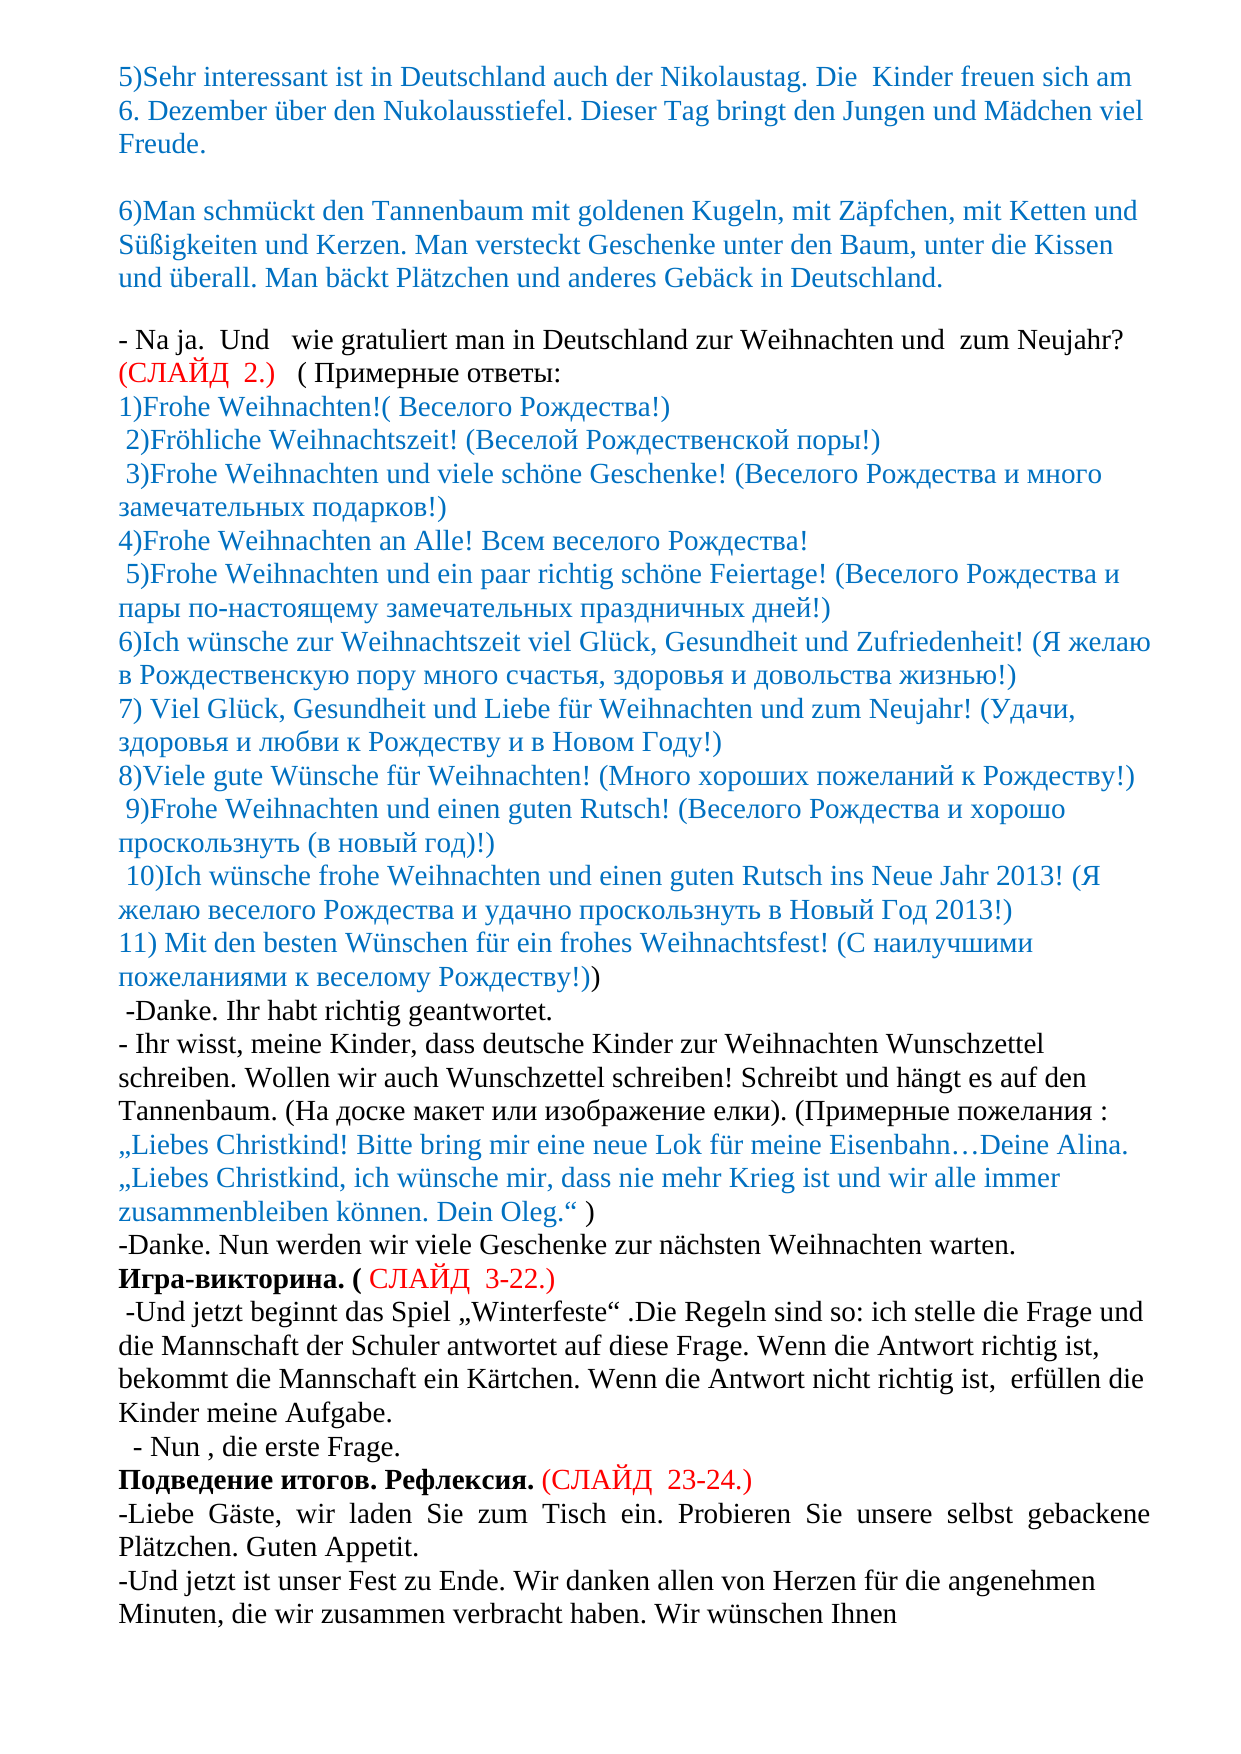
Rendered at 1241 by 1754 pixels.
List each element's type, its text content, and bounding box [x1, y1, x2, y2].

text „Liebes Christkind! Bitte bring mir eine neue Lok für meine Eisenbahn…Deine Alina. [118, 1127, 1152, 1160]
text -Liebe Gäste, wir laden Sie zum Tisch ein. Probieren Sie unsere selbst gebackene Plätzchen. Guten Appetit. [118, 1496, 1152, 1563]
text Игра-викторина. ( СЛАЙД 3-22.) [118, 1261, 1152, 1294]
text (СЛАЙД 2.) ( Примерные ответы: [118, 355, 1152, 389]
text 10)Ich wünsche frohe Weihnachten und einen guten Rutsch ins Neue Jahr 2013! (Я желаю веселого Рождества и удачно проскользнуть в Новый Год 2013!) [118, 858, 1152, 926]
text 6)Man schmückt den Tannenbaum mit goldenen Kugeln, mit Zäpfchen, mit Ketten und Süßigkeiten und Kerzen. Man versteckt Geschenke unter den Baum, unter die Kissen und überall. Man bäckt Plätzchen und anderes Gebäck in Deutschland. [118, 193, 1152, 322]
text - Nun , die erste Frage. [118, 1429, 1152, 1462]
text 1)Frohe Weihnachten!( Веселого Рождества!) [118, 389, 1152, 422]
text - Ihr wisst, meine Kinder, dass deutsche Kinder zur Weihnachten Wunschzettel schreiben. Wollen wir auch Wunschzettel schreiben! Schreibt und hängt es auf den Tannenbaum. (На доске макет или изображение елки). (Примерные пожелания : [118, 1026, 1152, 1127]
text 7) Viel Glück, Gesundheit und Liebe für Weihnachten und zum Neujahr! (Удачи, здоровья и любви к Рождеству и в Новом Году!) [118, 691, 1152, 758]
text -Danke. Ihr habt richtig geantwortet. [118, 993, 1152, 1026]
text 9)Frohe Weihnachten und einen guten Rutsch! (Веселого Рождества и хорошо проскользнуть (в новый год)!) [118, 791, 1152, 858]
text 6)Ich wünsche zur Weihnachtszeit viel Glück, Gesundheit und Zufriedenheit! (Я желаю в Рождественскую пору много счастья, здоровья и довольства жизнью!) [118, 624, 1152, 691]
text 3)Frohe Weihnachten und viele schöne Geschenke! (Веселого Рождества и много замечательных подарков!) [118, 456, 1152, 523]
text 5)Sehr interessant ist in Deutschland auch der Nikolaustag. Die Kinder freuen sich am 6. Dezember über den Nukolausstiefel. Dieser Tag bringt den Jungen und Mädchen viel Freude. [118, 59, 1152, 160]
text 11) Mit den besten Wünschen für ein frohes Weihnachtsfest! (С наилучшими пожеланиями к веселому Рождеству!)) [118, 926, 1152, 993]
text -Und jetzt ist unser Fest zu Ende. Wir danken allen von Herzen für die angenehmen Minuten, die wir zusammen verbracht haben. Wir wünschen Ihnen [118, 1563, 1152, 1630]
text 5)Frohe Weihnachten und ein paar richtig schöne Feiertage! (Веселого Рождества и пары по-настоящему замечательных праздничных дней!) [118, 557, 1152, 624]
text - Na ja. Und wie gratuliert man in Deutschland zur Weihnachten und zum Neujahr? [118, 322, 1152, 355]
text 2)Fröhliche Weihnachtszeit! (Веселой Рождественской поры!) [118, 422, 1152, 456]
text 8)Viele gute Wünsche für Weihnachten! (Много хороших пожеланий к Рождеству!) [118, 758, 1152, 791]
text -Und jetzt beginnt das Spiel „Winterfeste“ .Die Regeln sind so: ich stelle die Frage und die Mannschaft der Schuler antwortet auf diese Frage. Wenn die Antwort richtig ist, bekommt die Mannschaft ein Kärtchen. Wenn die Antwort nicht richtig ist, erfüllen die Kinder meine Aufgabe. [118, 1294, 1152, 1429]
text „Liebes Christkind, ich wünsche mir, dass nie mehr Krieg ist und wir alle immer zusammenbleiben können. Dein Oleg.“ ) [118, 1160, 1152, 1227]
text -Danke. Nun werden wir viele Geschenke zur nächsten Weihnachten warten. [118, 1227, 1152, 1261]
text 4)Frohe Weihnachten an Alle! Всем веселого Рождества! [118, 523, 1152, 557]
text Подведение итогов. Рефлексия. (СЛАЙД 23-24.) [118, 1462, 1152, 1496]
